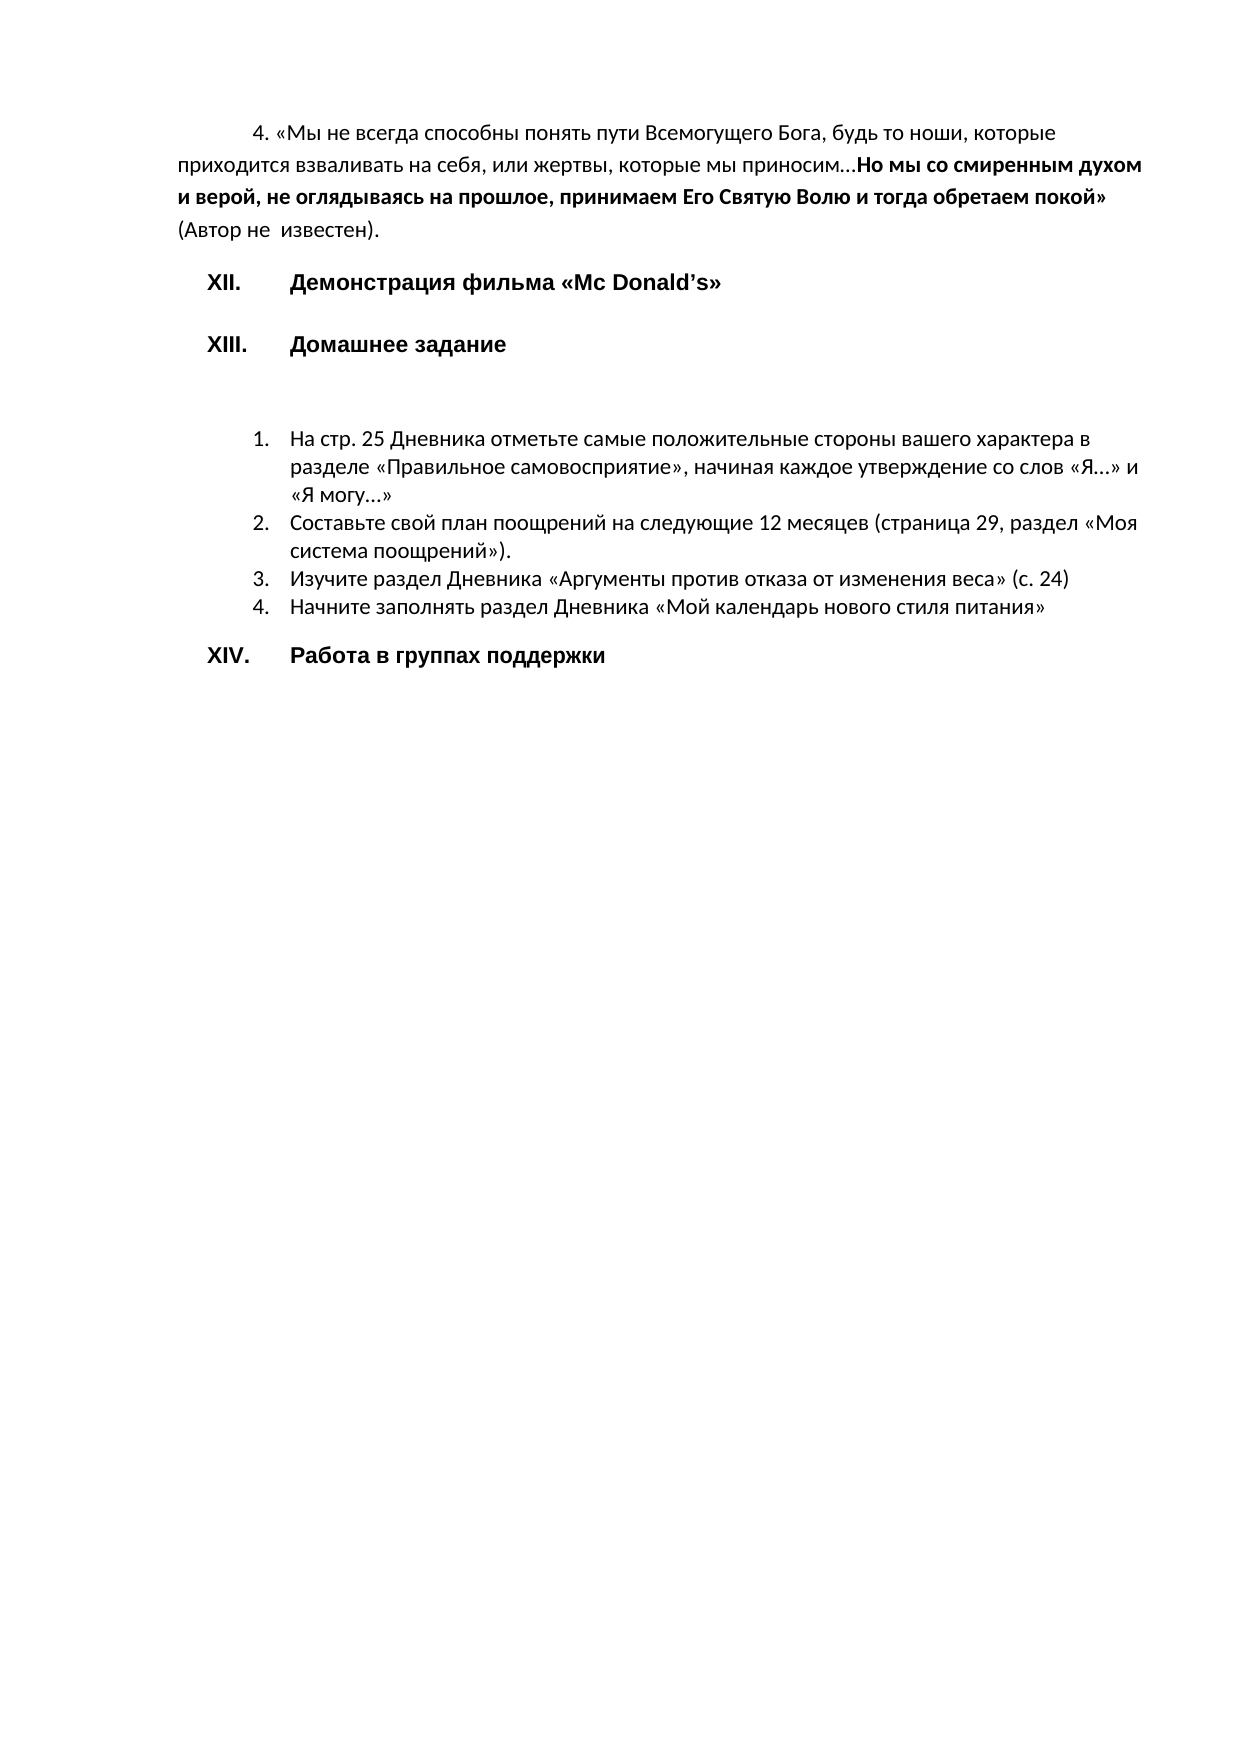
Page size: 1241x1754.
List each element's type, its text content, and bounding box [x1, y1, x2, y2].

list Начните заполнять раздел Дневника «Мой календарь нового стиля питания» [252, 592, 1152, 620]
list Демонстрация фильма «Мc Donald’s» [207, 269, 1152, 296]
list Изучите раздел Дневника «Аргументы против отказа от изменения веса» (с. 24) [252, 564, 1152, 592]
text 4. «Мы не всегда способны понять пути Всемогущего Бога, будь то ноши, которые приходится взваливать на себя, или жертвы, которые мы приносим…Но мы со смиренным духом и верой, не оглядываясь на прошлое, принимаем Его Святую Волю и тогда обретаем покой» (Автор не известен). [177, 118, 1152, 243]
list Составьте свой план поощрений на следующие 12 месяцев (страница 29, раздел «Моя система поощрений»). [252, 508, 1152, 564]
list Работа в группах поддержки [207, 642, 1152, 669]
list Домашнее задание [207, 331, 1152, 358]
list На стр. 25 Дневника отметьте самые положительные стороны вашего характера в разделе «Правильное самовосприятие», начиная каждое утверждение со слов «Я…» и «Я могу…» [252, 424, 1152, 508]
